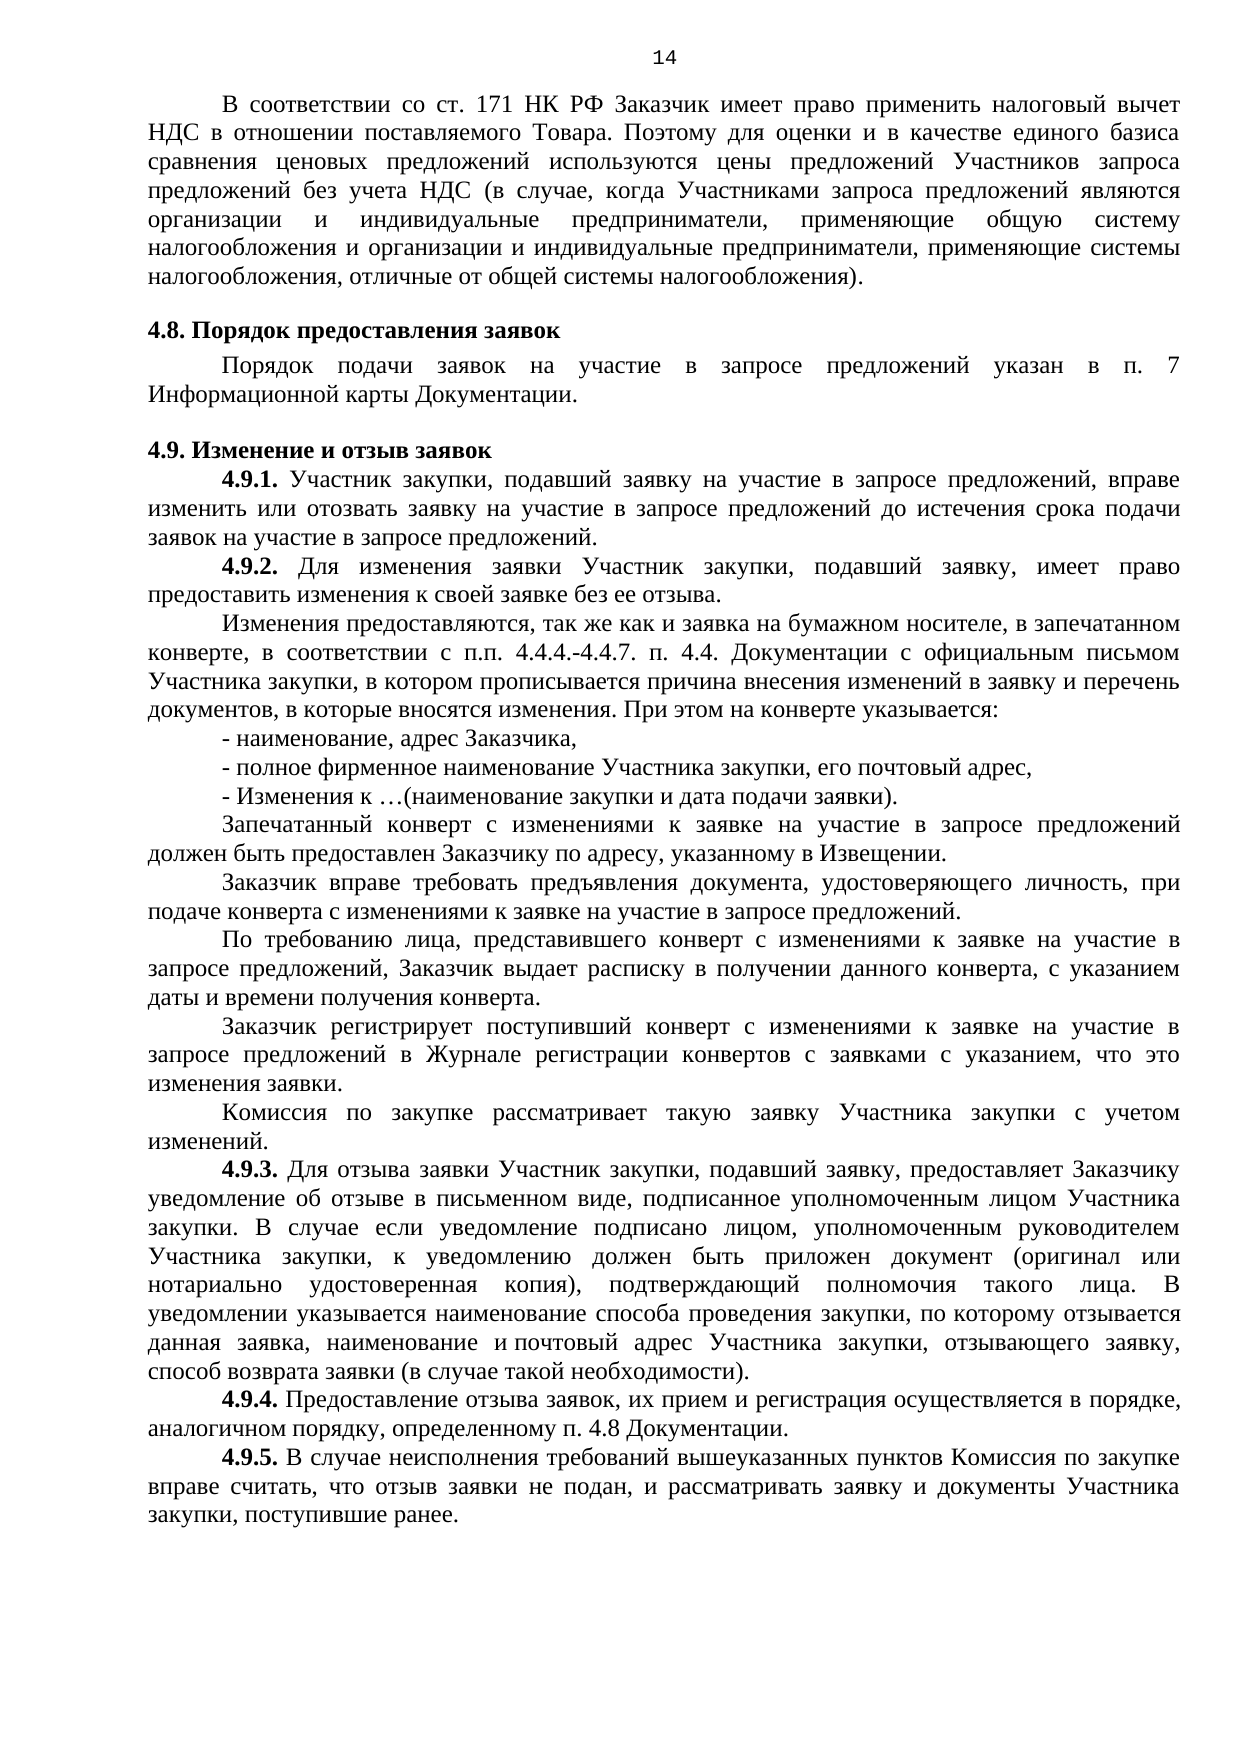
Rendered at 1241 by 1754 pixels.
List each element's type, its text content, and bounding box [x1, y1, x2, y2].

text 4.8. Порядок предоставления заявок [148, 315, 1181, 344]
text 4.9.3. Для отзыва заявки Участник закупки, подавший заявку, предоставляет Заказчику уведомление об отзыве в письменном виде, подписанное уполномоченным лицом Участника закупки. В случае если уведомление подписано лицом, уполномоченным руководителем Участника закупки, к уведомлению должен быть приложен документ (оригинал или нотариально удостоверенная копия), подтверждающий полномочия такого лица. В уведомлении указывается наименование способа проведения закупки, по которому отзывается данная заявка, наименование и почтовый адрес Участника закупки, отзывающего заявку, способ возврата заявки (в случае такой необходимости). [148, 1154, 1181, 1384]
text 4.9.1. Участник закупки, подавший заявку на участие в запросе предложений, вправе изменить или отозвать заявку на участие в запросе предложений до истечения срока подачи заявок на участие в запросе предложений. [148, 464, 1181, 551]
text 4.9.5. В случае неисполнения требований вышеуказанных пунктов Комиссия по закупке вправе считать, что отзыв заявки не подан, и рассматривать заявку и документы Участника закупки, поступившие ранее. [148, 1442, 1181, 1528]
text 4.9.4. Предоставление отзыва заявок, их прием и регистрация осуществляется в порядке, аналогичном порядку, определенному п. 4.8 Документации. [148, 1384, 1181, 1442]
text Заказчик вправе требовать предъявления документа, удостоверяющего личность, при подаче конверта с изменениями к заявке на участие в запросе предложений. [148, 867, 1181, 924]
text 4.9. Изменение и отзыв заявок [148, 435, 1181, 464]
text - наименование, адрес Заказчика, [148, 723, 1181, 752]
text Порядок подачи заявок на участие в запросе предложений указан в п. 7 Информационной карты Документации. [148, 350, 1181, 407]
text 4.9.2. Для изменения заявки Участник закупки, подавший заявку, имеет право предоставить изменения к своей заявке без ее отзыва. [148, 551, 1181, 608]
text В соответствии со ст. 171 НК РФ Заказчик имеет право применить налоговый вычет НДС в отношении поставляемого Товара. Поэтому для оценки и в качестве единого базиса сравнения ценовых предложений используются цены предложений Участников запроса предложений без учета НДС (в случае, когда Участниками запроса предложений являются организации и индивидуальные предприниматели, применяющие общую систему налогообложения и организации и индивидуальные предприниматели, применяющие системы налогообложения, отличные от общей системы налогообложения). [148, 89, 1181, 290]
text - Изменения к …(наименование закупки и дата подачи заявки). [148, 781, 1181, 809]
text Изменения предоставляются, так же как и заявка на бумажном носителе, в запечатанном конверте, в соответствии с п.п. 4.4.4.-4.4.7. п. 4.4. Документации с официальным письмом Участника закупки, в котором прописывается причина внесения изменений в заявку и перечень документов, в которые вносятся изменения. При этом на конверте указывается: [148, 608, 1181, 723]
text - полное фирменное наименование Участника закупки, его почтовый адрес, [148, 752, 1181, 781]
text Комиссия по закупке рассматривает такую заявку Участника закупки с учетом изменений. [148, 1097, 1181, 1154]
text Запечатанный конверт с изменениями к заявке на участие в запросе предложений должен быть предоставлен Заказчику по адресу, указанному в Извещении. [148, 809, 1181, 867]
text По требованию лица, представившего конверт с изменениями к заявке на участие в запросе предложений, Заказчик выдает расписку в получении данного конверта, с указанием даты и времени получения конверта. [148, 924, 1181, 1011]
text Заказчик регистрирует поступивший конверт с изменениями к заявке на участие в запросе предложений в Журнале регистрации конвертов с заявками с указанием, что это изменения заявки. [148, 1011, 1181, 1097]
